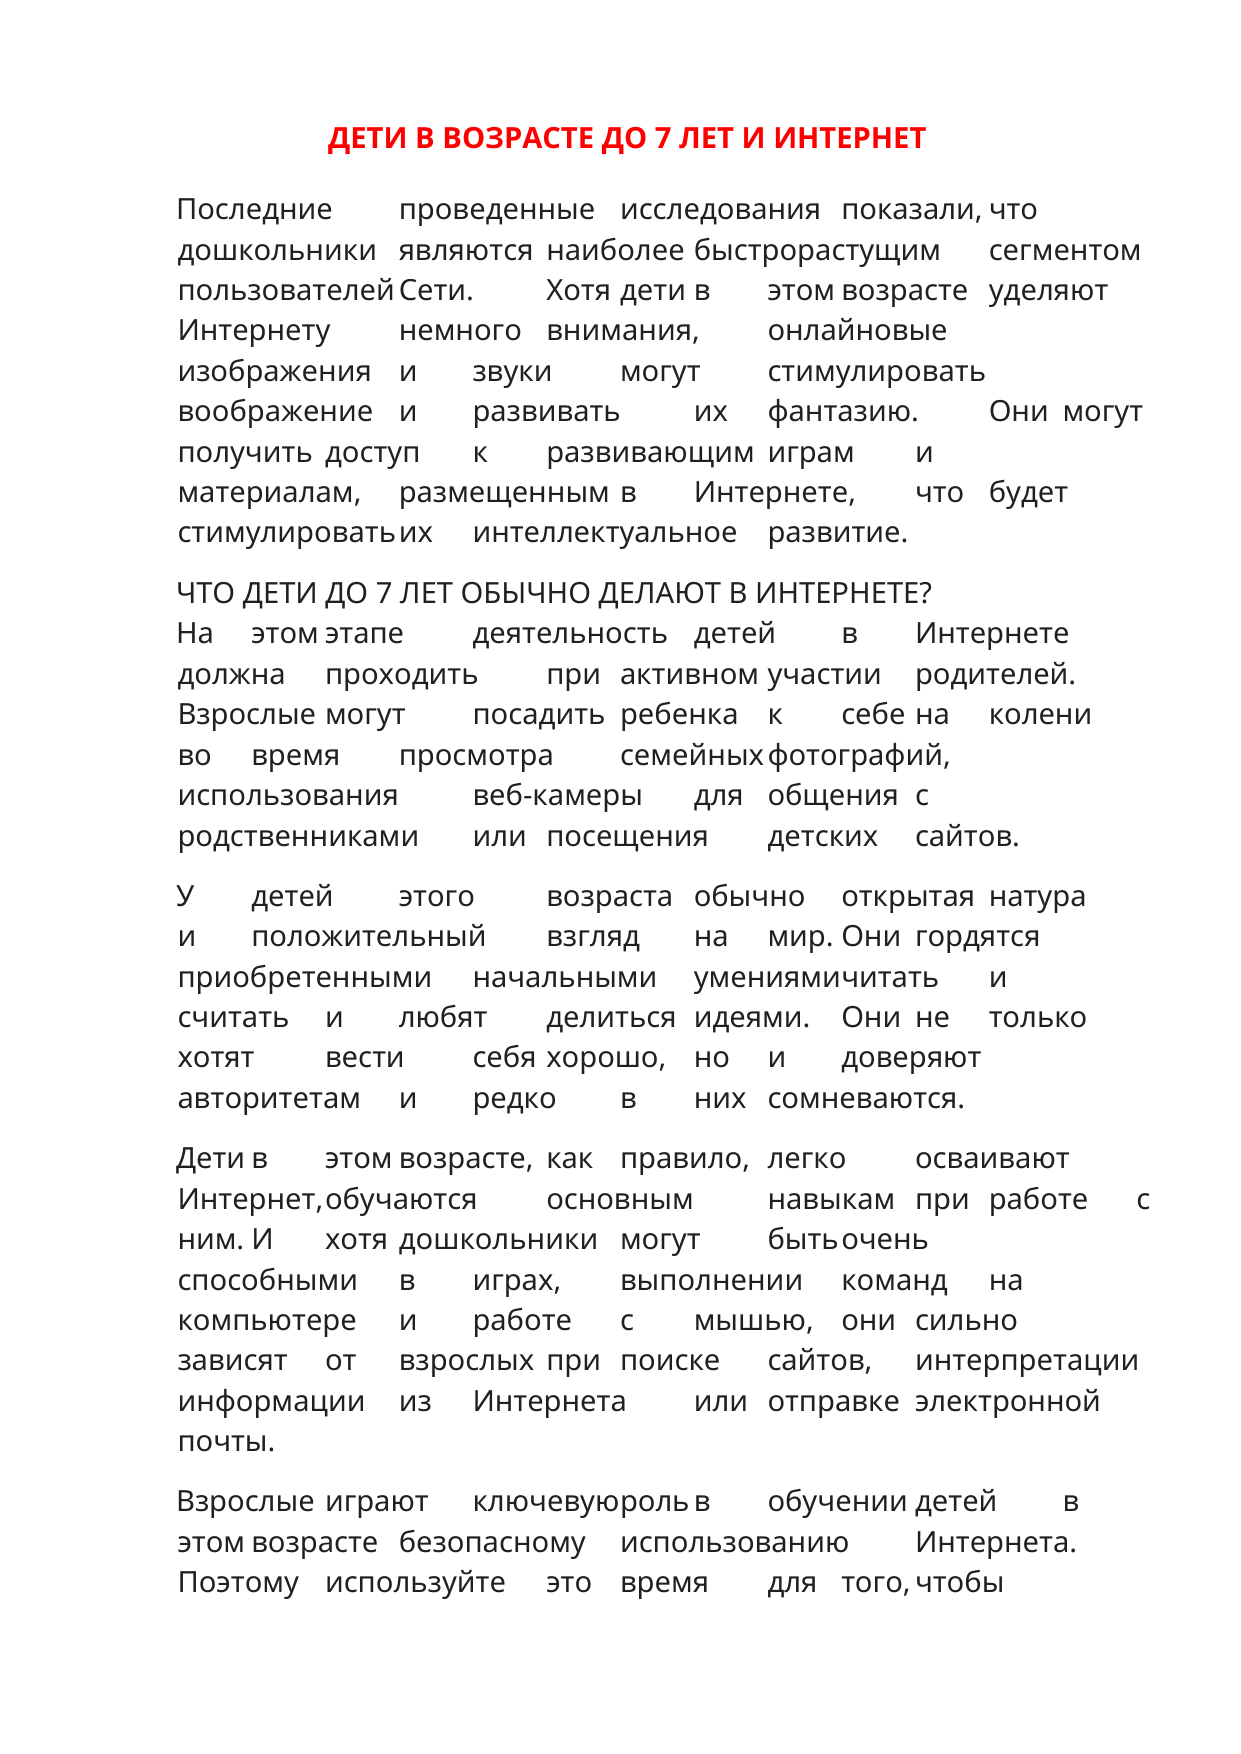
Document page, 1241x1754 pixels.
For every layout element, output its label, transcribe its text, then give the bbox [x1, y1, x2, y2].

text На этом этапе деятельность детей в Интернете должна проходить при активном участии родителей. Взрослые могут посадить ребенка к себе на колени во время просмотра семейных фотографий, использования веб-камеры для общения с родственниками или посещения детских сайтов. [176, 613, 1152, 854]
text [176, 1481, 1152, 1601]
text Дети в этом возрасте, как правило, легко осваивают Интернет, обучаются основным навыкам при работе с ним. И хотя дошкольники могут быть очень способными в играх, выполнении команд на компьютере и работе с мышью, они сильно зависят от взрослых при поиске сайтов, интерпретации информации из Интернета или отправке электронной почты. [176, 1137, 1152, 1460]
text У детей этого возраста обычно открытая натура и положительный взгляд на мир. Они гордятся приобретенными начальными умениями читать и считать и любят делиться идеями. Они не только хотят вести себя хорошо, но и доверяют авторитетам и редко в них сомневаются. [176, 875, 1152, 1117]
text ДЕТИ В ВОЗРАСТЕ ДО 7 ЛЕТ И ИНТЕРНЕТ [176, 118, 1078, 156]
text ЧТО ДЕТИ ДО 7 ЛЕТ ОБЫЧНО ДЕЛАЮТ В ИНТЕРНЕТЕ? [176, 572, 1152, 612]
text Последние проведенные исследования показали, что дошкольники являются наиболее быстрорастущим сегментом пользователей Сети. Хотя дети в этом возрасте уделяют Интернету немного внимания, онлайновые изображения и звуки могут стимулировать воображение и развивать их фантазию. Они могут получить доступ к развивающим играм и материалам, размещенным в Интернете, что будет стимулировать их интеллектуальное развитие. [176, 188, 1152, 551]
